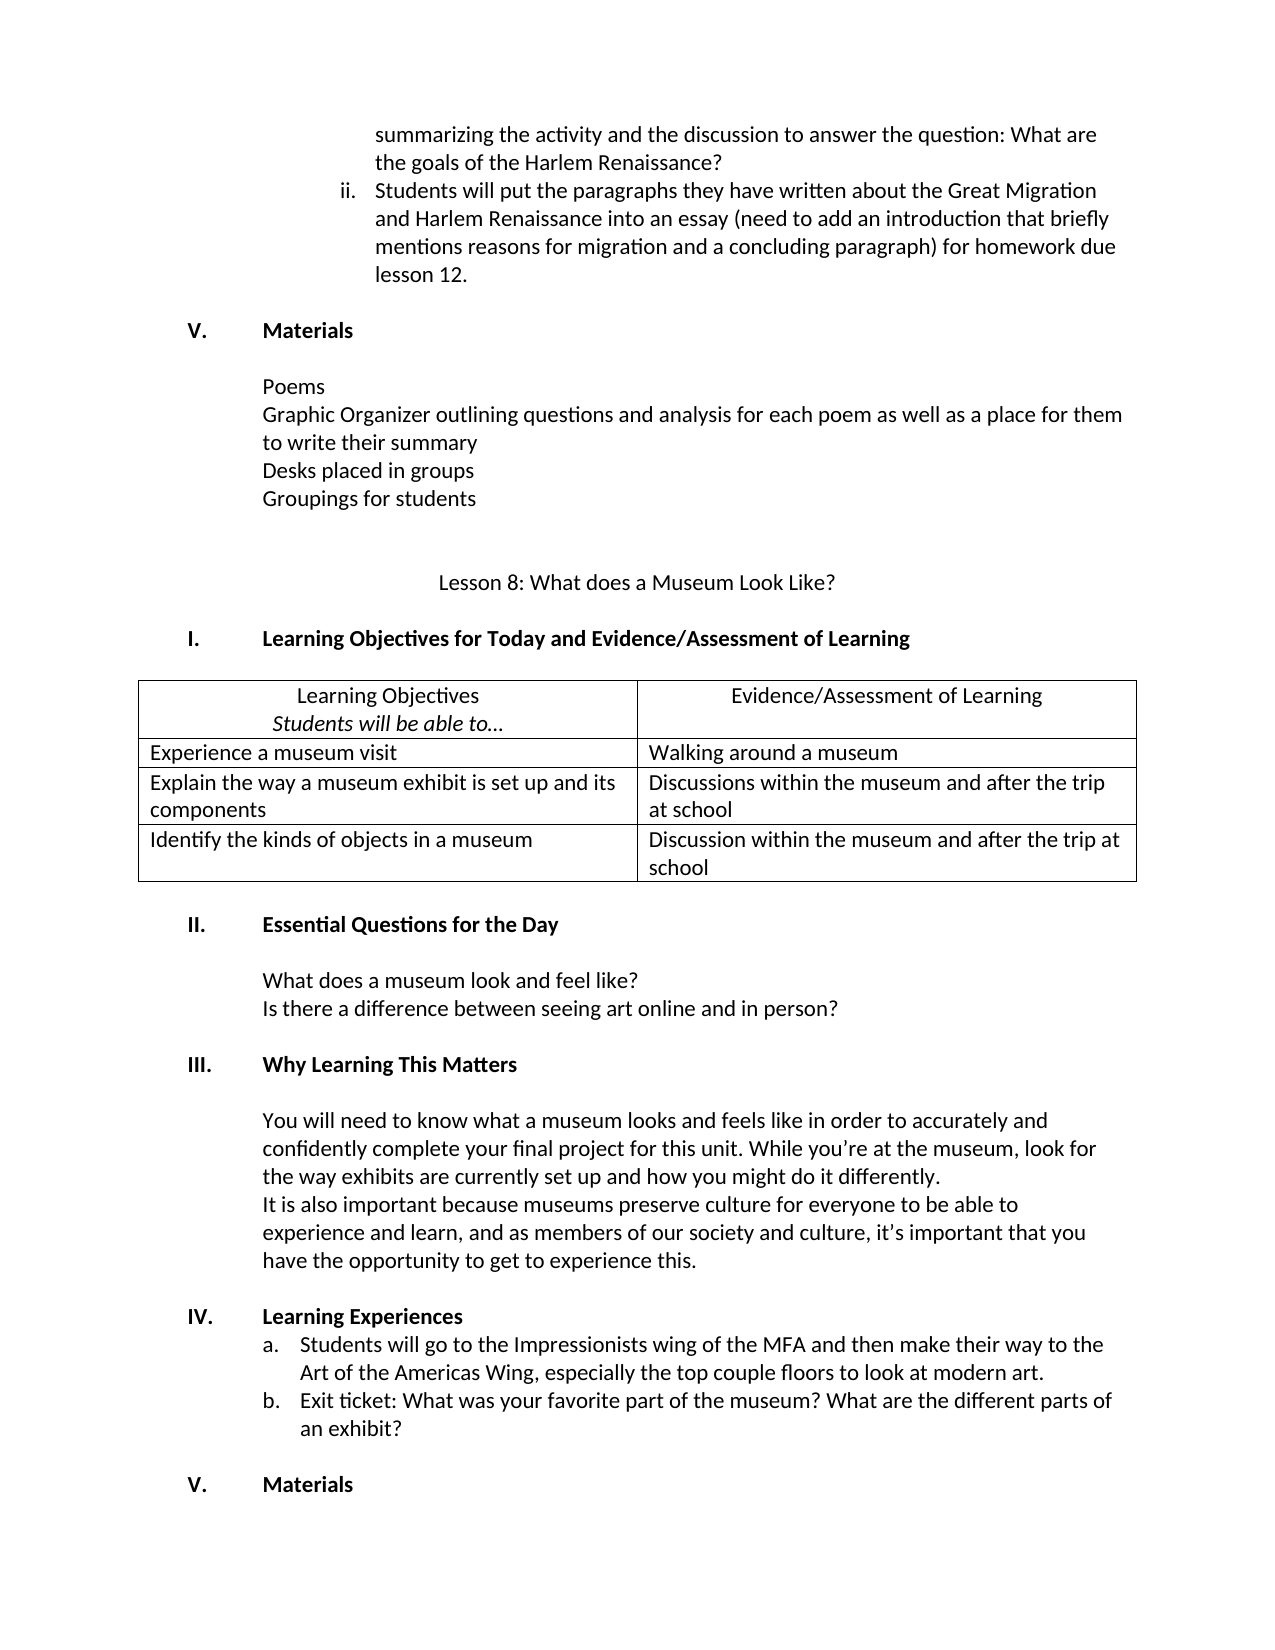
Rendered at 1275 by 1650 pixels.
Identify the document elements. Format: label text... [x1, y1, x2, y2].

list Why Learning This Matters [187, 1050, 1125, 1078]
table_header Evidence/Assessment of Learning [638, 681, 1136, 737]
table_header Learning Objectives Students will be able to… [139, 681, 637, 737]
list Materials [187, 1470, 1125, 1498]
table_cell Discussion within the museum and after the trip at school [638, 825, 1136, 881]
text Desks placed in groups [262, 456, 1125, 484]
table_cell Walking around a museum [638, 739, 1136, 767]
list Essential Questions for the Day [187, 910, 1125, 938]
list Learning Objectives for Today and Evidence/Assessment of Learning [187, 624, 1125, 652]
text It is also important because museums preserve culture for everyone to be able to experience and learn, and as members of our society and culture, it’s important that you have the opportunity to get to experience this. [262, 1190, 1125, 1274]
list Learning Experiences [187, 1302, 1125, 1330]
table_cell Identify the kinds of objects in a museum [139, 825, 637, 881]
text You will need to know what a museum looks and feels like in order to accurately and confidently complete your final project for this unit. While you’re at the museum, look for the way exhibits are currently set up and how you might do it differently. [262, 1106, 1125, 1190]
text Poems [262, 372, 1125, 400]
text Graphic Organizer outlining questions and analysis for each poem as well as a place for them to write their summary [262, 400, 1125, 456]
list Exit ticket: What was your favorite part of the museum? What are the different parts of an exhibit? [262, 1386, 1125, 1442]
list Materials [187, 316, 1125, 344]
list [356, 120, 1125, 176]
text Groupings for students [262, 484, 1125, 512]
text What does a museum look and feel like? [262, 966, 1125, 994]
table_cell Explain the way a museum exhibit is set up and its components [139, 768, 637, 824]
text Lesson 8: What does a Museum Look Like? [150, 568, 1125, 596]
table_cell Discussions within the museum and after the trip at school [638, 768, 1136, 824]
list Students will put the paragraphs they have written about the Great Migration and Harlem Renaissance into an essay (need to add an introduction that briefly mentions reasons for migration and a concluding paragraph) for homework due lesson 12. [356, 176, 1125, 288]
text Is there a difference between seeing art online and in person? [262, 994, 1125, 1022]
list Students will go to the Impressionists wing of the MFA and then make their way to the Art of the Americas Wing, especially the top couple floors to look at modern art. [262, 1330, 1125, 1386]
table_cell Experience a museum visit [139, 739, 637, 767]
